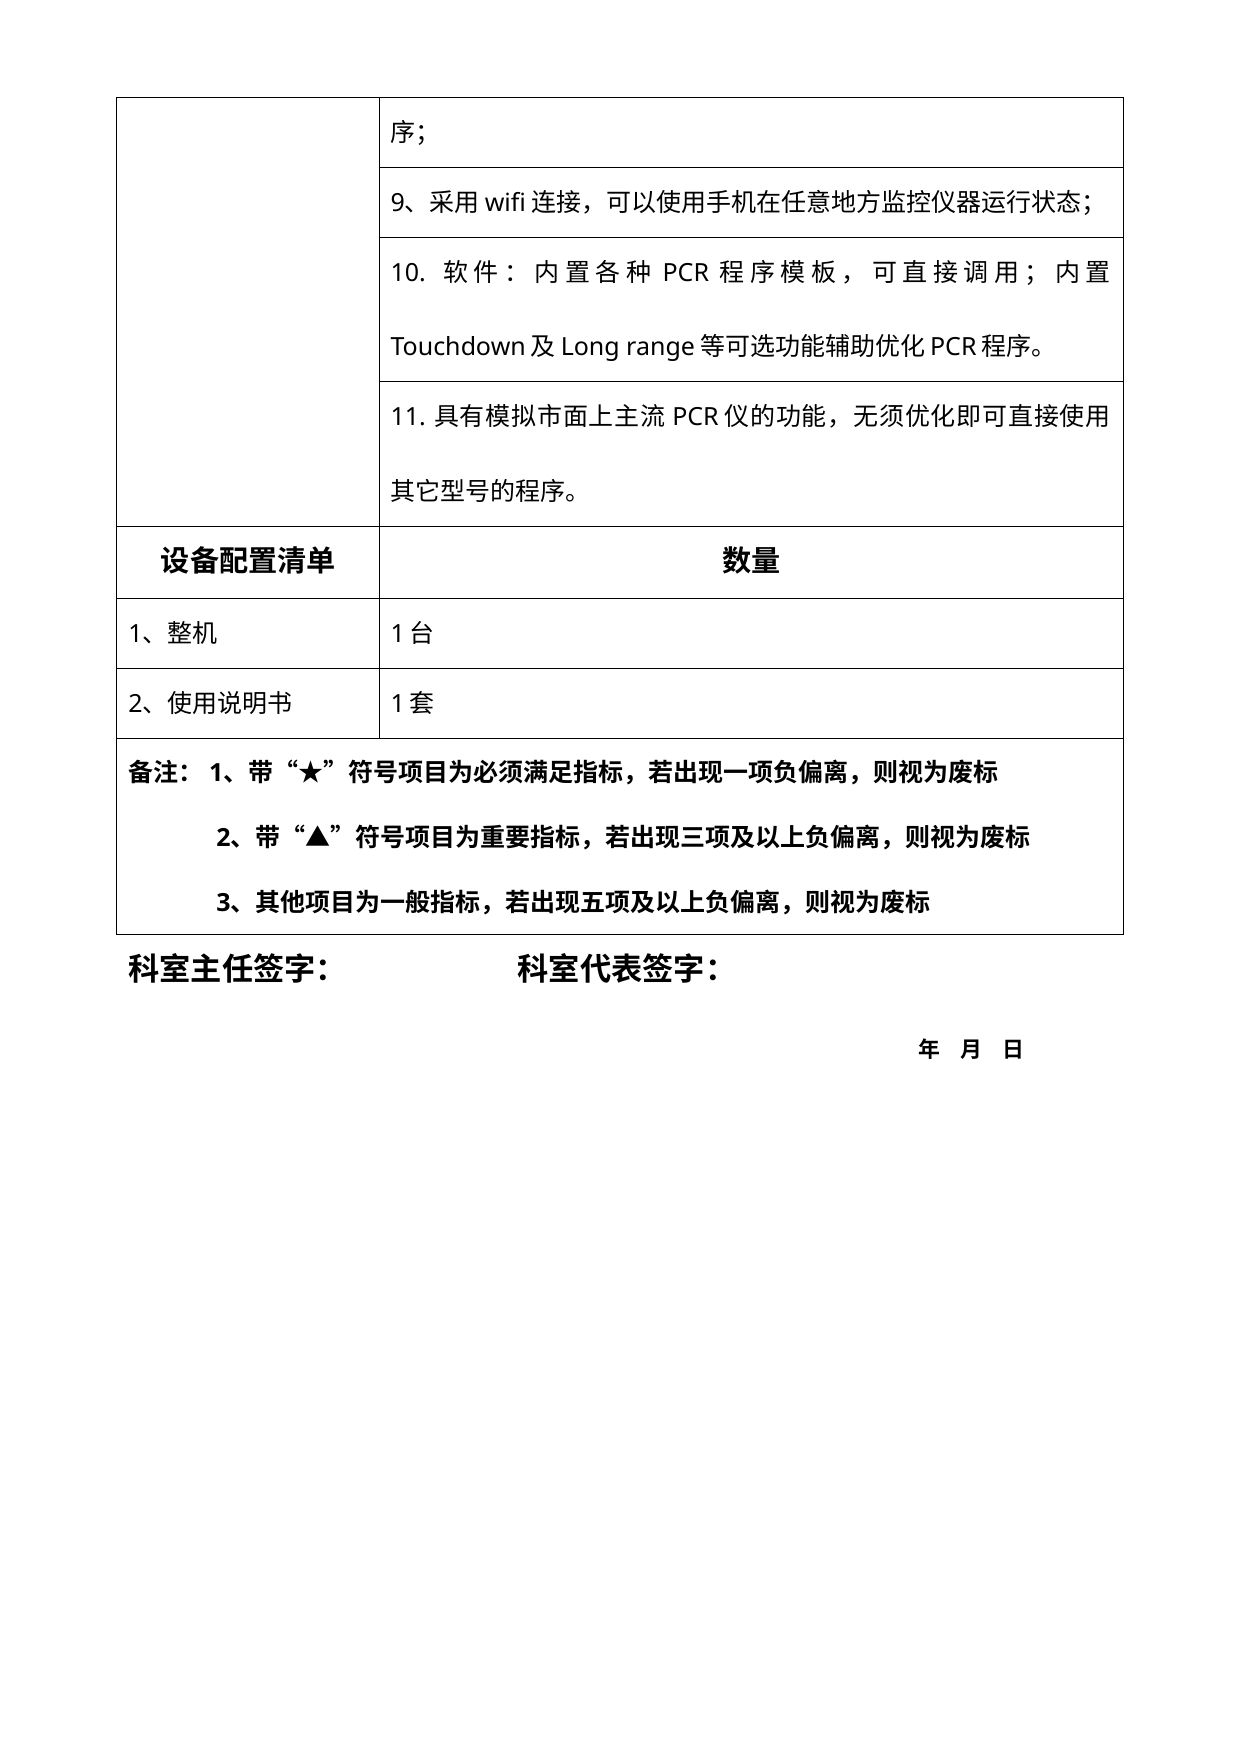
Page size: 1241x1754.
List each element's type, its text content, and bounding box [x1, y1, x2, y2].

table_cell 备注： 1、带“★”符号项目为必须满足指标，若出现一项负偏离，则视为废标 2、带“▲”符号项目为重要指标，若出现三项及以上负偏离，则视为废标 3、其他项目为一般指标，若出现五项及以上负偏离，则视为废标 [117, 739, 1123, 933]
table_cell 2、使用说明书 [117, 669, 379, 737]
table_cell 设备配置清单 [117, 527, 379, 598]
table_cell 10. 软件：内置各种PCR程序模板，可直接调用；内置Touchdown及Long range等可选功能辅助优化PCR程序。 [380, 238, 1123, 381]
table_cell 数量 [380, 527, 1123, 598]
table_cell 11. 具有模拟市面上主流PCR仪的功能，无须优化即可直接使用其它型号的程序。 [380, 382, 1123, 526]
text 年 月 日 [128, 1032, 1112, 1064]
table_cell 1台 [380, 599, 1123, 668]
text 科室主任签字： 科室代表签字： [128, 935, 1112, 999]
table_cell 1、整机 [117, 599, 379, 668]
table_cell 1套 [380, 669, 1123, 737]
table_cell 9、采用wifi连接，可以使用手机在任意地方监控仪器运行状态； [380, 168, 1123, 237]
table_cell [380, 98, 1123, 167]
